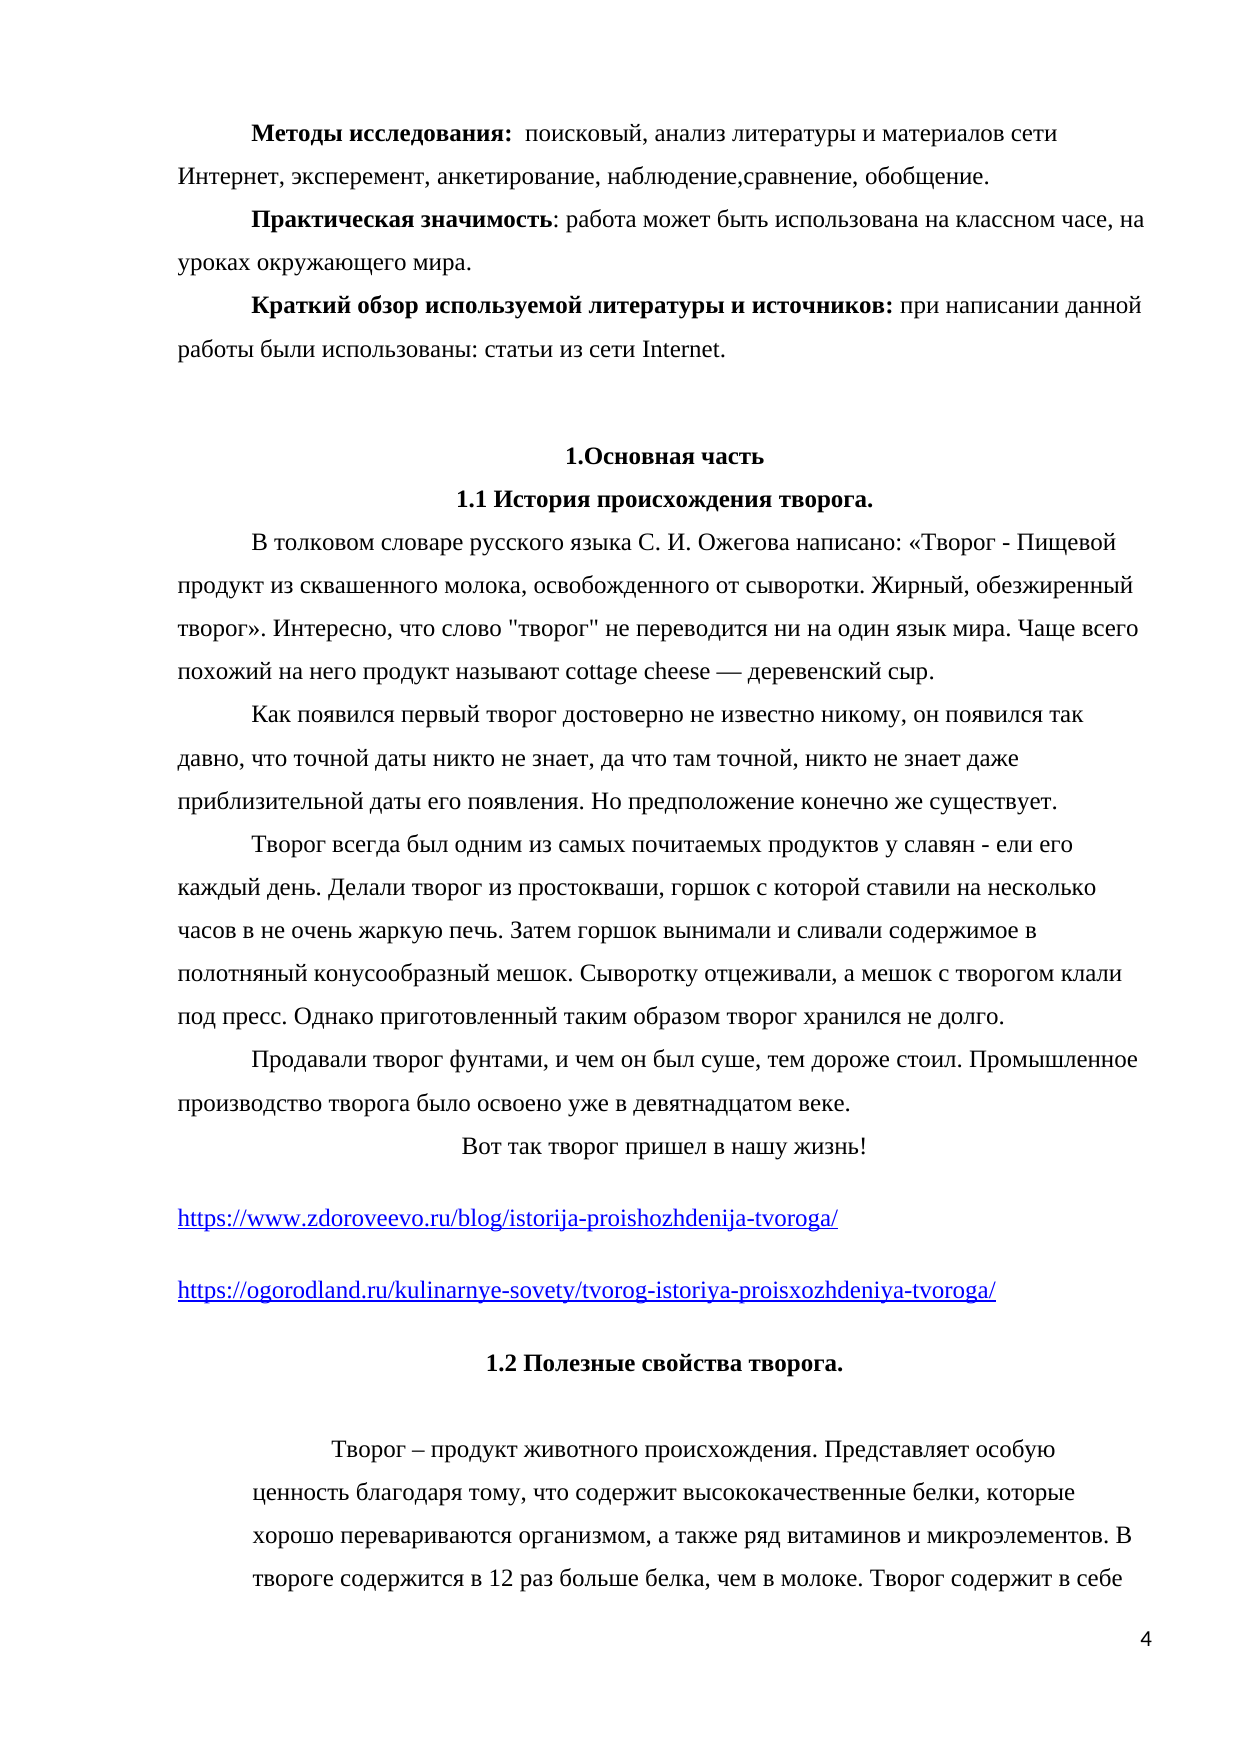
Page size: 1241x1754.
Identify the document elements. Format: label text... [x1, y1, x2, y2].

text 1.2 Полезные свойства творога. [177, 1348, 1152, 1376]
text 1.Основная часть [177, 441, 1152, 469]
text Методы исследования: поисковый, анализ литературы и материалов сети Интернет, эксперемент, анкетирование, наблюдение,сравнение, обобщение. [177, 118, 1152, 190]
text Продавали творог фунтами, и чем он был суше, тем дороже стоил. Промышленное производство творога было освоено уже в девятнадцатом веке. [177, 1044, 1152, 1116]
text 1.1 История происхождения творога. [177, 484, 1152, 513]
text https://www.zdoroveevo.ru/blog/istorija-proishozhdenija-tvoroga/ [177, 1203, 1152, 1232]
text https://ogorodland.ru/kulinarnye-sovety/tvorog-istoriya-proisxozhdeniya-tvoroga/ [177, 1275, 1152, 1304]
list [252, 1434, 1152, 1592]
text Как появился первый творог достоверно не известно никому, он появился так давно, что точной даты никто не знает, да что там точной, никто не знает даже приблизительной даты его появления. Но предположение конечно же существует. [177, 699, 1152, 814]
text Творог всегда был одним из самых почитаемых продуктов у славян - ели его каждый день. Делали творог из простокваши, горшок с которой ставили на несколько часов в не очень жаркую печь. Затем горшок вынимали и сливали содержимое в полотняный конусообразный мешок. Сыворотку отцеживали, а мешок с творогом клали под пресс. Однако приготовленный таким образом творог хранился не долго. [177, 829, 1152, 1030]
text Краткий обзор используемой литературы и источников: при написании данной работы были использованы: статьи из сети Internet. [177, 291, 1152, 362]
text В толковом словаре русского языка С. И. Ожегова написано: «Творог - Пищевой продукт из сквашенного молока, освобожденного от сыворотки. Жирный, обезжиренный творог». Интересно, что слово "творог" не переводится ни на один язык мира. Чаще всего похожий на него продукт называют cottage cheese — деревенский сыр. [177, 527, 1152, 685]
text Вот так творог пришел в нашу жизнь! [177, 1131, 1152, 1159]
text Практическая значимость: работа может быть использована на классном часе, на уроках окружающего мира. [177, 204, 1152, 276]
